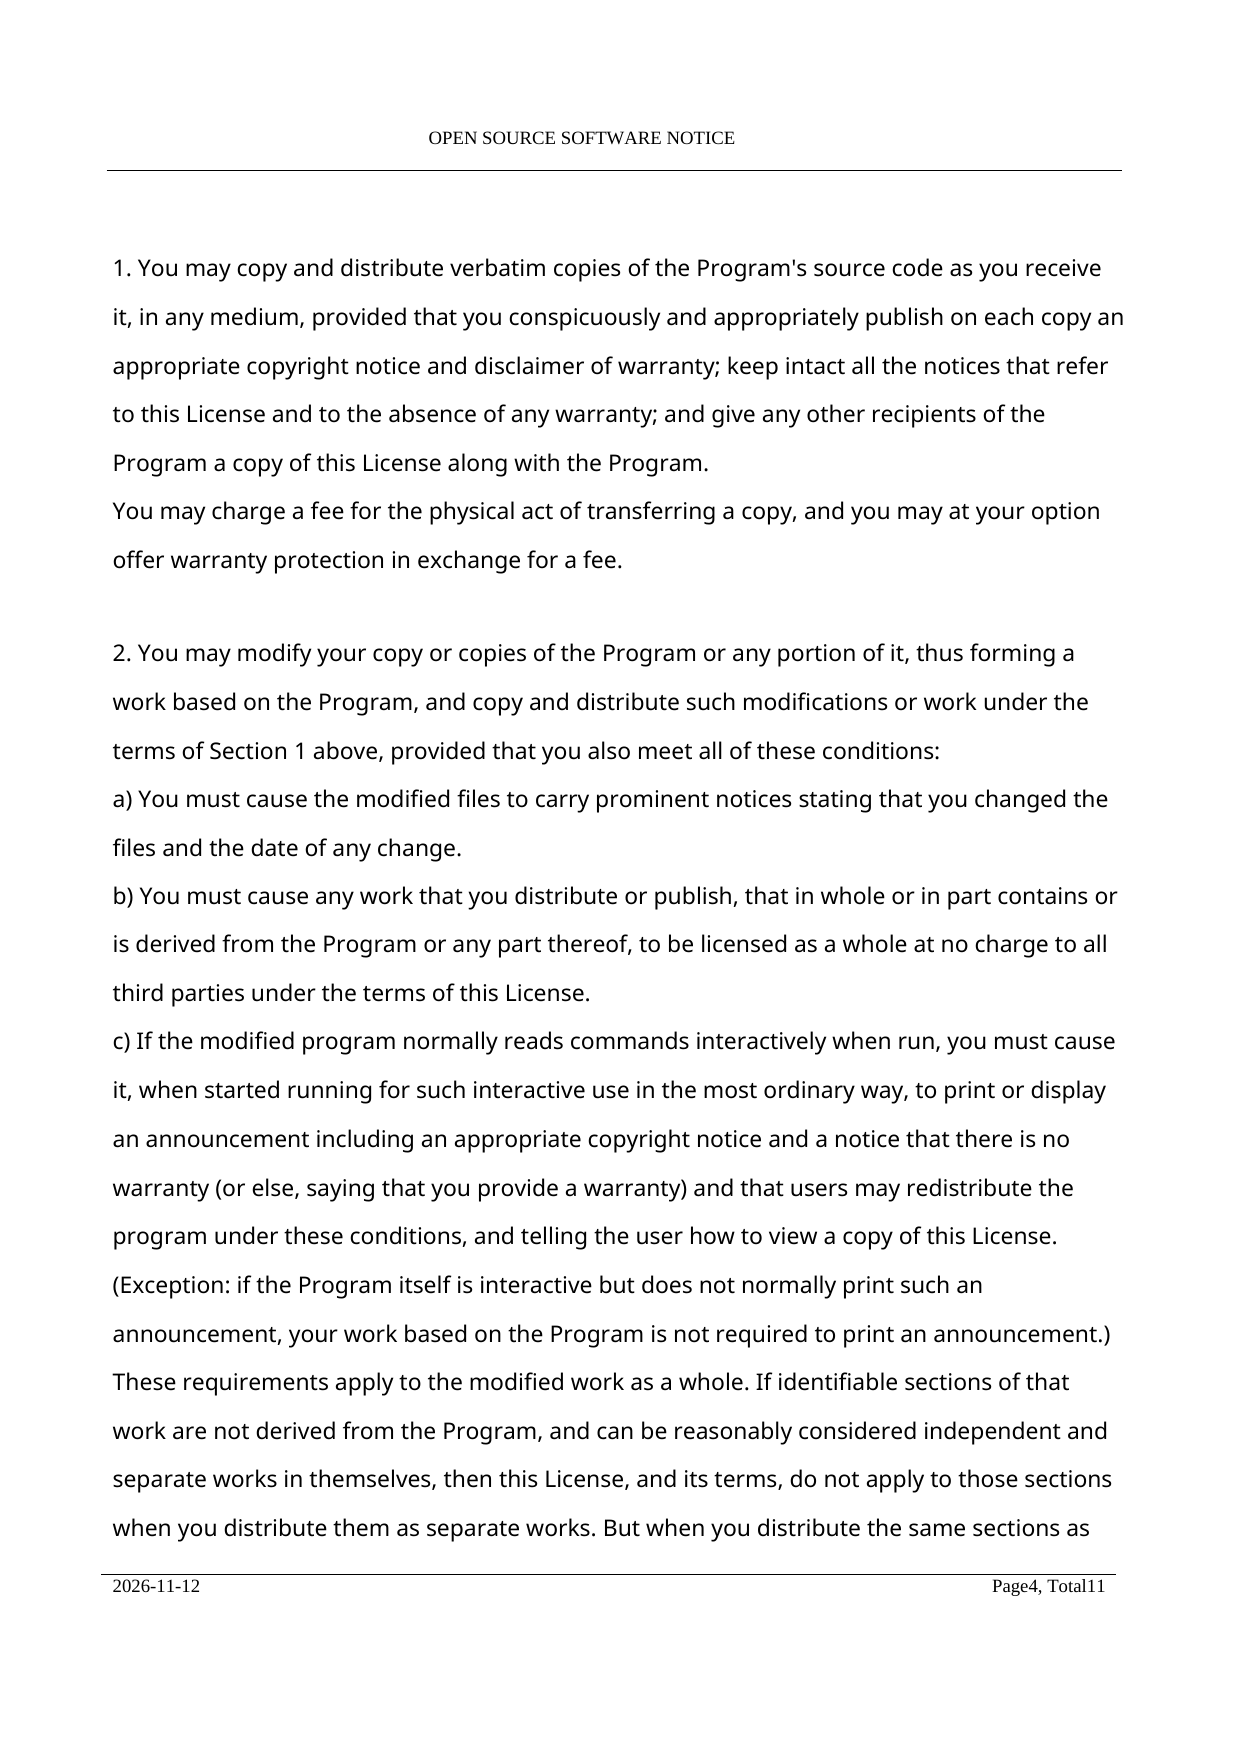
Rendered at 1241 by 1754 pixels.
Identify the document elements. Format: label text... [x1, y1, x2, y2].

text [112, 1365, 1128, 1544]
text 1. You may copy and distribute verbatim copies of the Program's source code as you receive it, in any medium, provided that you conspicuously and appropriately publish on each copy an appropriate copyright notice and disclaimer of warranty; keep intact all the notices that refer to this License and to the absence of any warranty; and give any other recipients of the Program a copy of this License along with the Program. [112, 251, 1128, 479]
text 2. You may modify your copy or copies of the Program or any portion of it, thus forming a work based on the Program, and copy and distribute such modifications or work under the terms of Section 1 above, provided that you also meet all of these conditions: [112, 637, 1128, 767]
text b) You must cause any work that you distribute or publish, that in whole or in part contains or is derived from the Program or any part thereof, to be licensed as a whole at no charge to all third parties under the terms of this License. [112, 879, 1128, 1009]
text a) You must cause the modified files to carry prominent notices stating that you changed the files and the date of any change. [112, 782, 1128, 863]
text c) If the modified program normally reads commands interactively when run, you must cause it, when started running for such interactive use in the most ordinary way, to print or display an announcement including an appropriate copyright notice and a notice that there is no warranty (or else, saying that you provide a warranty) and that users may redistribute the program under these conditions, and telling the user how to view a copy of this License. (Exception: if the Program itself is interactive but does not normally print such an announcement, your work based on the Program is not required to print an announcement.) [112, 1025, 1128, 1350]
text You may charge a fee for the physical act of transferring a copy, and you may at your option offer warranty protection in exchange for a fee. [112, 494, 1128, 576]
